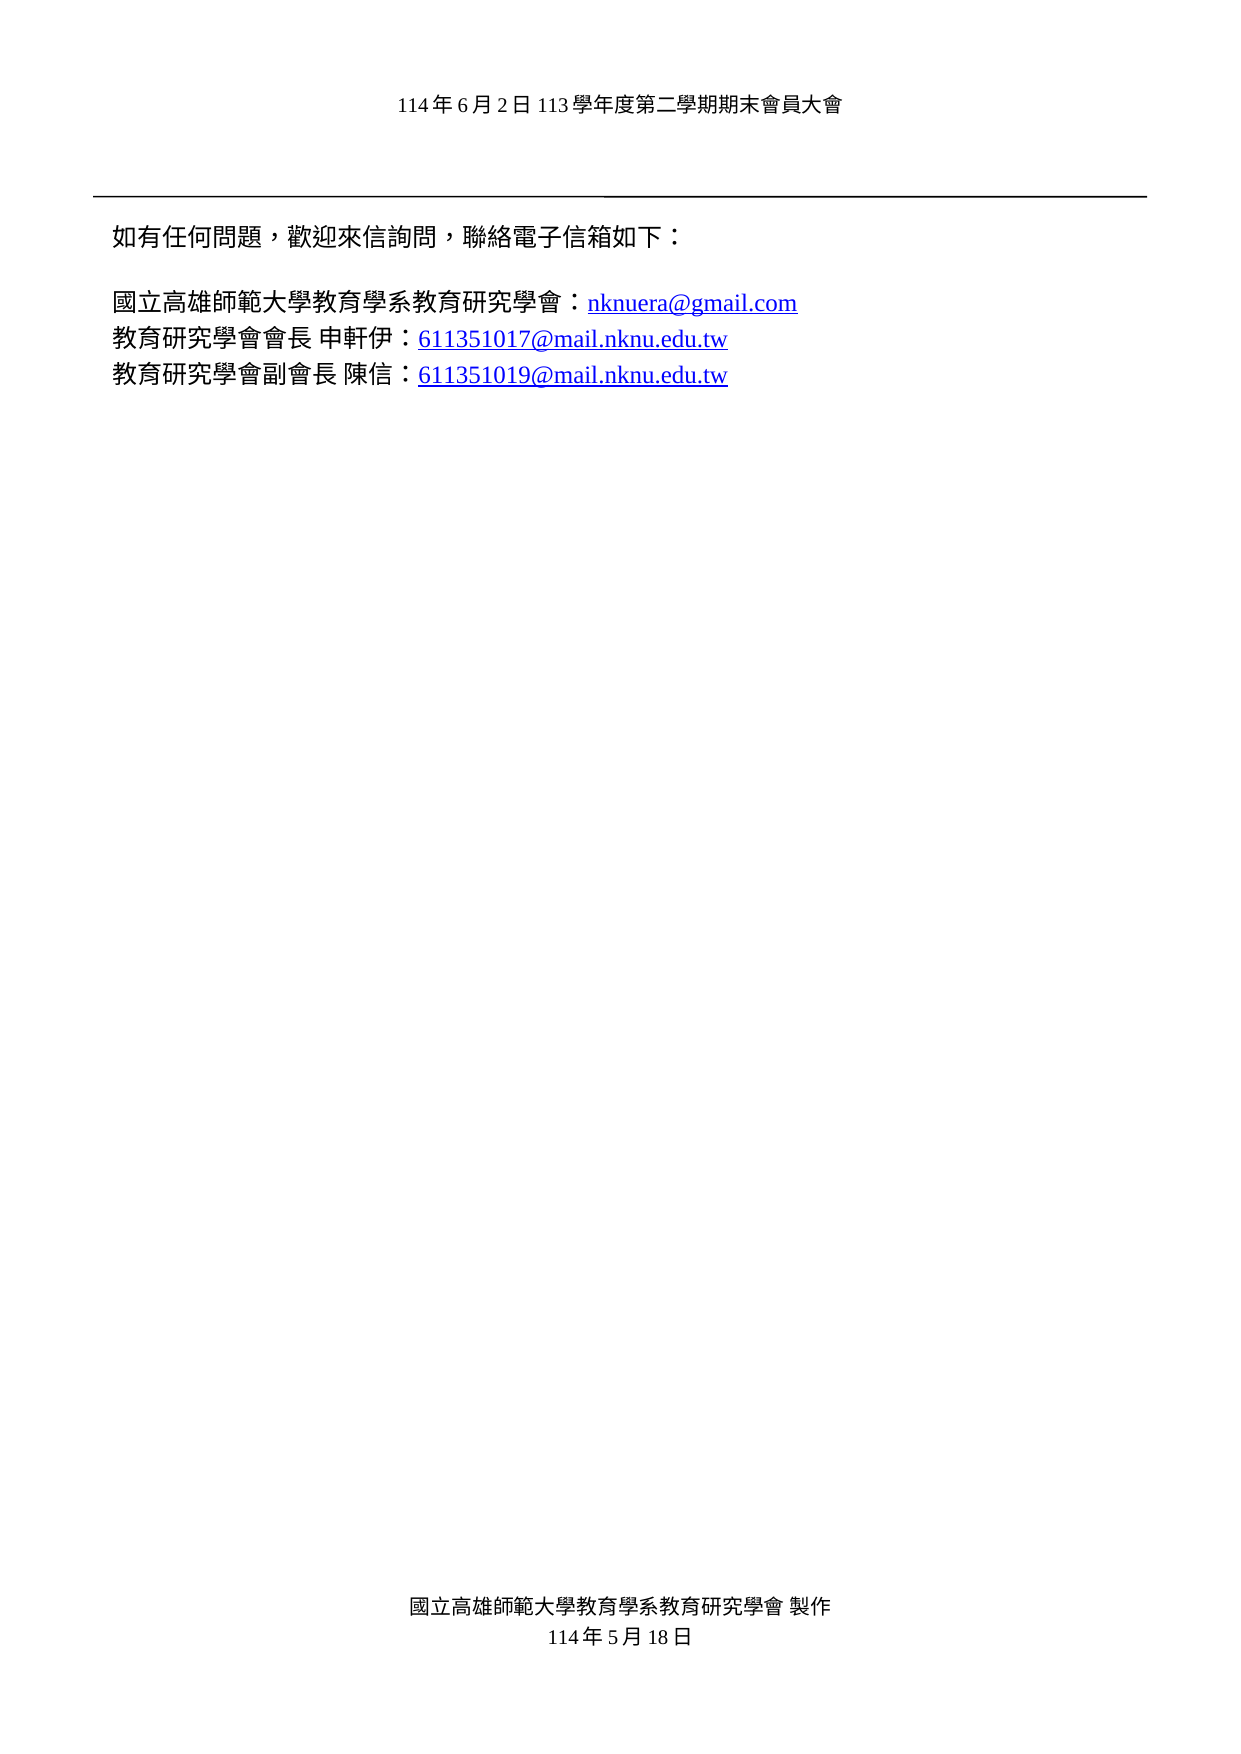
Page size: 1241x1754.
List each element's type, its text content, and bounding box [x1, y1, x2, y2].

text 教育研究學會副會長 陳信：611351019@mail.nknu.edu.tw [112, 354, 1128, 391]
text 如有任何問題，歡迎來信詢問，聯絡電子信箱如下： [112, 217, 1011, 253]
text 國立高雄師範大學教育學系教育研究學會：nknuera@gmail.com [112, 282, 1128, 318]
text 教育研究學會會長 申軒伊：611351017@mail.nknu.edu.tw [112, 318, 1128, 354]
